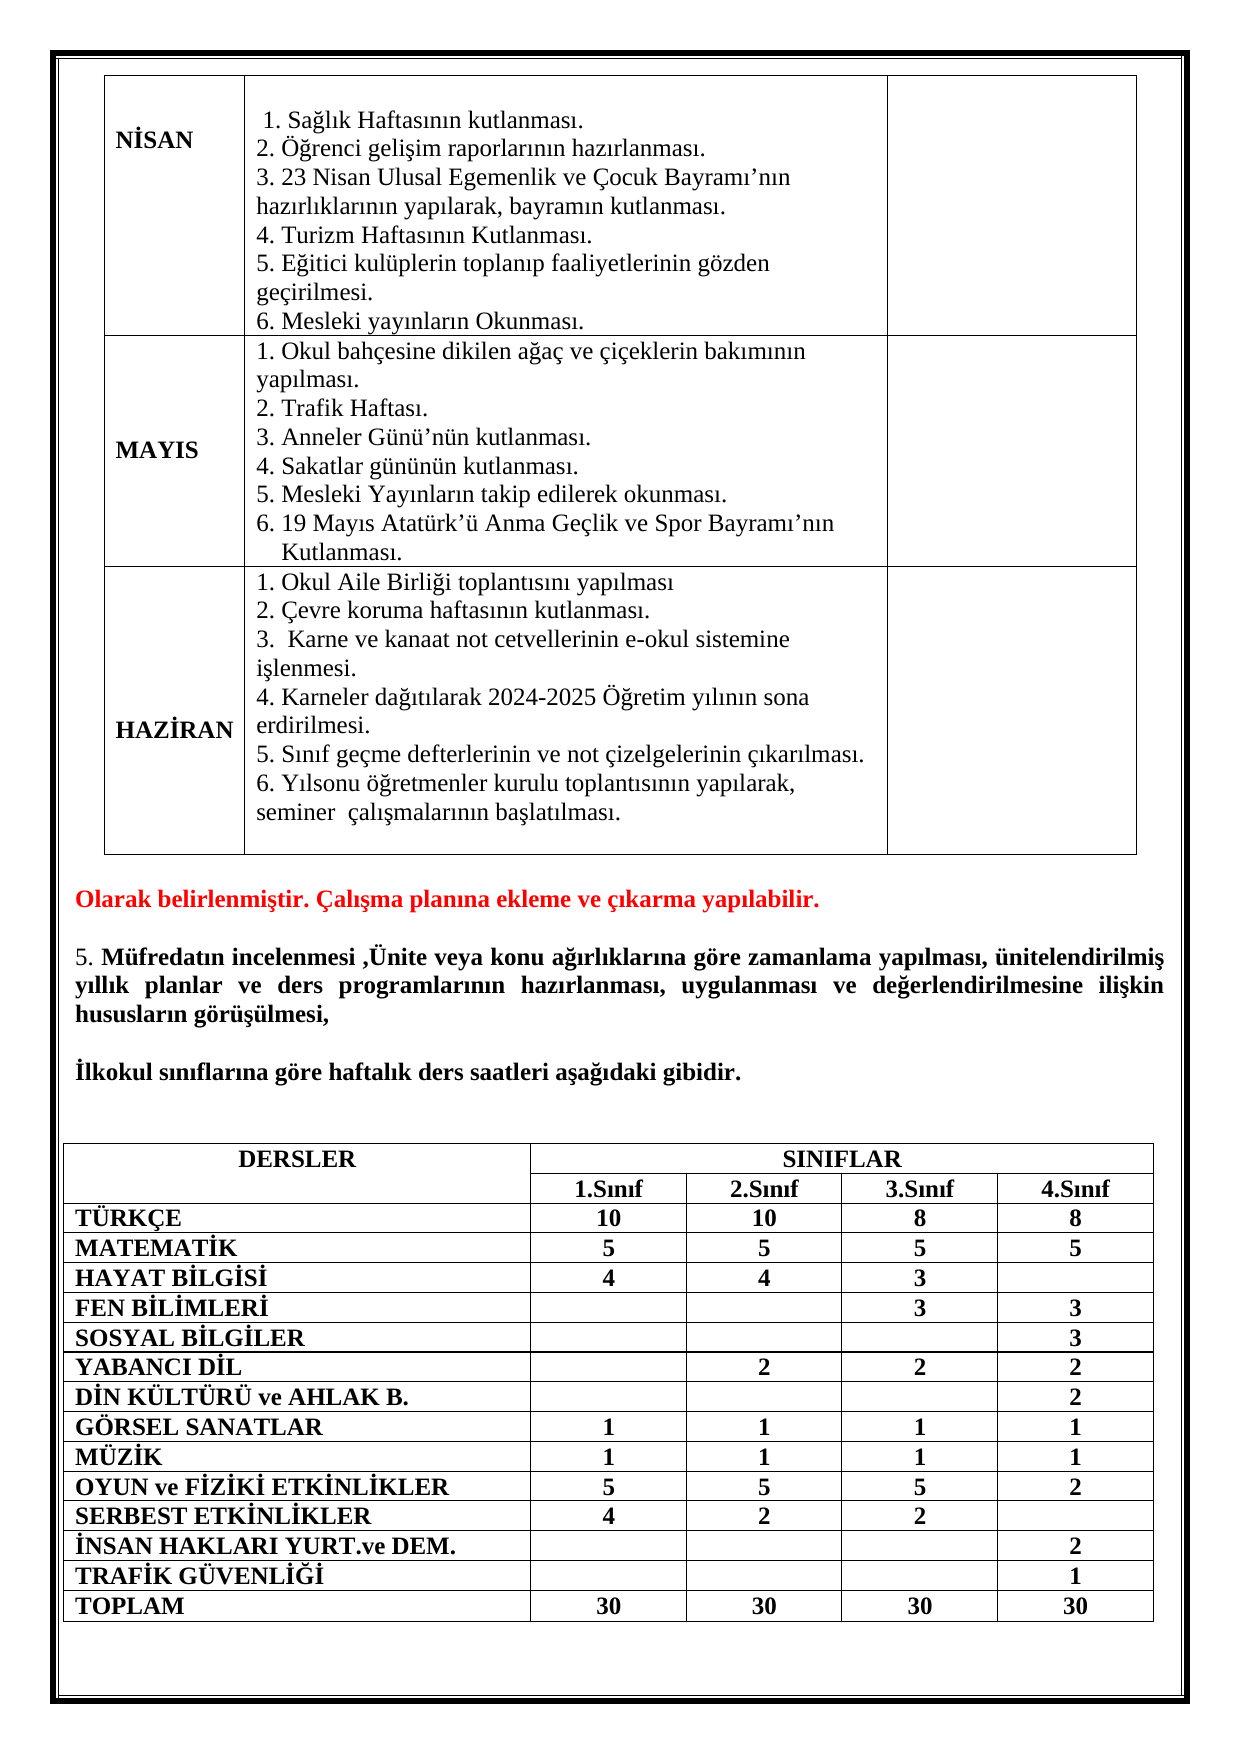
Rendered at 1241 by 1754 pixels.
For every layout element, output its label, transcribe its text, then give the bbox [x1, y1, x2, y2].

table_cell 30 [687, 1591, 841, 1621]
table_cell MATEMATİK [64, 1233, 530, 1262]
table_cell 8 [842, 1204, 997, 1232]
table_cell [531, 1561, 686, 1590]
table_cell 2 [842, 1501, 997, 1530]
table_cell 3.Sınıf [842, 1174, 997, 1202]
table_cell [531, 1382, 686, 1411]
table_cell TOPLAM [64, 1591, 530, 1621]
table_cell [687, 1531, 841, 1560]
table_cell İNSAN HAKLARI YURT.ve DEM. [64, 1531, 530, 1560]
table_cell 2 [842, 1353, 997, 1381]
table_cell 1 [531, 1412, 686, 1441]
table_cell 2 [998, 1353, 1153, 1381]
table_cell 1 [687, 1412, 841, 1441]
table_cell 4 [531, 1501, 686, 1530]
table_cell [531, 1353, 686, 1381]
table_cell [842, 1561, 997, 1590]
table_cell [687, 1561, 841, 1590]
table_cell 1 [998, 1412, 1153, 1441]
table_cell 5 [687, 1233, 841, 1262]
table_cell [888, 336, 1136, 566]
table_cell 1.Sınıf [531, 1174, 686, 1202]
table_cell [998, 1501, 1153, 1530]
table_cell 10 [687, 1204, 841, 1232]
table_cell 10 [531, 1204, 686, 1232]
table_cell 2 [687, 1353, 841, 1381]
table_cell 5 [842, 1472, 997, 1500]
table_cell 1. Okul bahçesine dikilen ağaç ve çiçeklerin bakımının yapılması. 2. Trafik Haftası. 3. Anneler Günü’nün kutlanması. 4. Sakatlar gününün kutlanması. 5. Mesleki Yayınların takip edilerek okunması. 6. 19 Mayıs Atatürk’ü Anma Geçlik ve Spor Bayramı’nın Kutlanması. [245, 336, 887, 566]
table_cell [531, 1531, 686, 1560]
table_cell 30 [842, 1591, 997, 1621]
table_cell 1 [842, 1442, 997, 1471]
table_cell [531, 1323, 686, 1351]
table_cell NİSAN [105, 76, 244, 335]
table_cell 3 [842, 1263, 997, 1292]
table_cell SERBEST ETKİNLİKLER [64, 1501, 530, 1530]
table_cell [687, 1382, 841, 1411]
table_cell [842, 1531, 997, 1560]
table_cell [687, 1293, 841, 1322]
table_cell 1 [998, 1561, 1153, 1590]
table_cell 8 [998, 1204, 1153, 1232]
text 5. Müfredatın incelenmesi ,Ünite veya konu ağırlıklarına göre zamanlama yapılması, ünitelendirilmiş yıllık planlar ve ders programlarının hazırlanması, uygulanması ve değerlendirilmesine ilişkin hususların görüşülmesi, [75, 942, 1165, 1028]
table_cell MAYIS [105, 336, 244, 566]
table_cell 2 [998, 1382, 1153, 1411]
table_cell HAZİRAN [105, 567, 244, 854]
table_cell 3 [998, 1323, 1153, 1351]
table_cell 5 [531, 1233, 686, 1262]
table_cell 30 [531, 1591, 686, 1621]
table_cell 3 [998, 1293, 1153, 1322]
table_cell 4 [687, 1263, 841, 1292]
table_cell [687, 1323, 841, 1351]
table_cell [998, 1263, 1153, 1292]
table_cell 2 [998, 1472, 1153, 1500]
text İlkokul sınıflarına göre haftalık ders saatleri aşağıdaki gibidir. [75, 1057, 1165, 1085]
table_cell 1 [842, 1412, 997, 1441]
text Olarak belirlenmiştir. Çalışma planına ekleme ve çıkarma yapılabilir. [75, 884, 1165, 913]
table_cell DİN KÜLTÜRÜ ve AHLAK B. [64, 1382, 530, 1411]
table_cell [888, 76, 1136, 335]
table_cell TÜRKÇE [64, 1204, 530, 1232]
table_cell 1 [687, 1442, 841, 1471]
table_cell [842, 1323, 997, 1351]
table_cell GÖRSEL SANATLAR [64, 1412, 530, 1441]
table_header DERSLER [64, 1144, 530, 1202]
table_cell 5 [531, 1472, 686, 1500]
table_cell 1 [998, 1442, 1153, 1471]
table_cell MÜZİK [64, 1442, 530, 1471]
table_cell HAYAT BİLGİSİ [64, 1263, 530, 1292]
table_cell 1 [531, 1442, 686, 1471]
table_cell 1. Okul Aile Birliği toplantısını yapılması 2. Çevre koruma haftasının kutlanması. 3. Karne ve kanaat not cetvellerinin e-okul sistemine işlenmesi. 4. Karneler dağıtılarak 2024-2025 Öğretim yılının sona erdirilmesi. 5. Sınıf geçme defterlerinin ve not çizelgelerinin çıkarılması. 6. Yılsonu öğretmenler kurulu toplantısının yapılarak, seminer çalışmalarının başlatılması. [245, 567, 887, 854]
table_cell 4.Sınıf [998, 1174, 1153, 1202]
table_cell TRAFİK GÜVENLİĞİ [64, 1561, 530, 1590]
table_cell 5 [842, 1233, 997, 1262]
table_cell 2 [998, 1531, 1153, 1560]
table_header SINIFLAR [531, 1144, 1153, 1173]
table_cell 1. Sağlık Haftasının kutlanması. 2. Öğrenci gelişim raporlarının hazırlanması. 3. 23 Nisan Ulusal Egemenlik ve Çocuk Bayramı’nın hazırlıklarının yapılarak, bayramın kutlanması. 4. Turizm Haftasının Kutlanması. 5. Eğitici kulüplerin toplanıp faaliyetlerinin gözden geçirilmesi. 6. Mesleki yayınların Okunması. [245, 76, 887, 335]
table_cell 2 [687, 1501, 841, 1530]
table_cell 30 [998, 1591, 1153, 1621]
table_cell 4 [531, 1263, 686, 1292]
table_cell 2.Sınıf [687, 1174, 841, 1202]
table_cell [842, 1382, 997, 1411]
table_cell [531, 1293, 686, 1322]
table_cell 5 [687, 1472, 841, 1500]
table_cell [888, 567, 1136, 854]
table_cell 5 [998, 1233, 1153, 1262]
table_cell FEN BİLİMLERİ [64, 1293, 530, 1322]
table_cell 3 [842, 1293, 997, 1322]
table_cell YABANCI DİL [64, 1353, 530, 1381]
table_cell SOSYAL BİLGİLER [64, 1323, 530, 1351]
table_cell OYUN ve FİZİKİ ETKİNLİKLER [64, 1472, 530, 1500]
